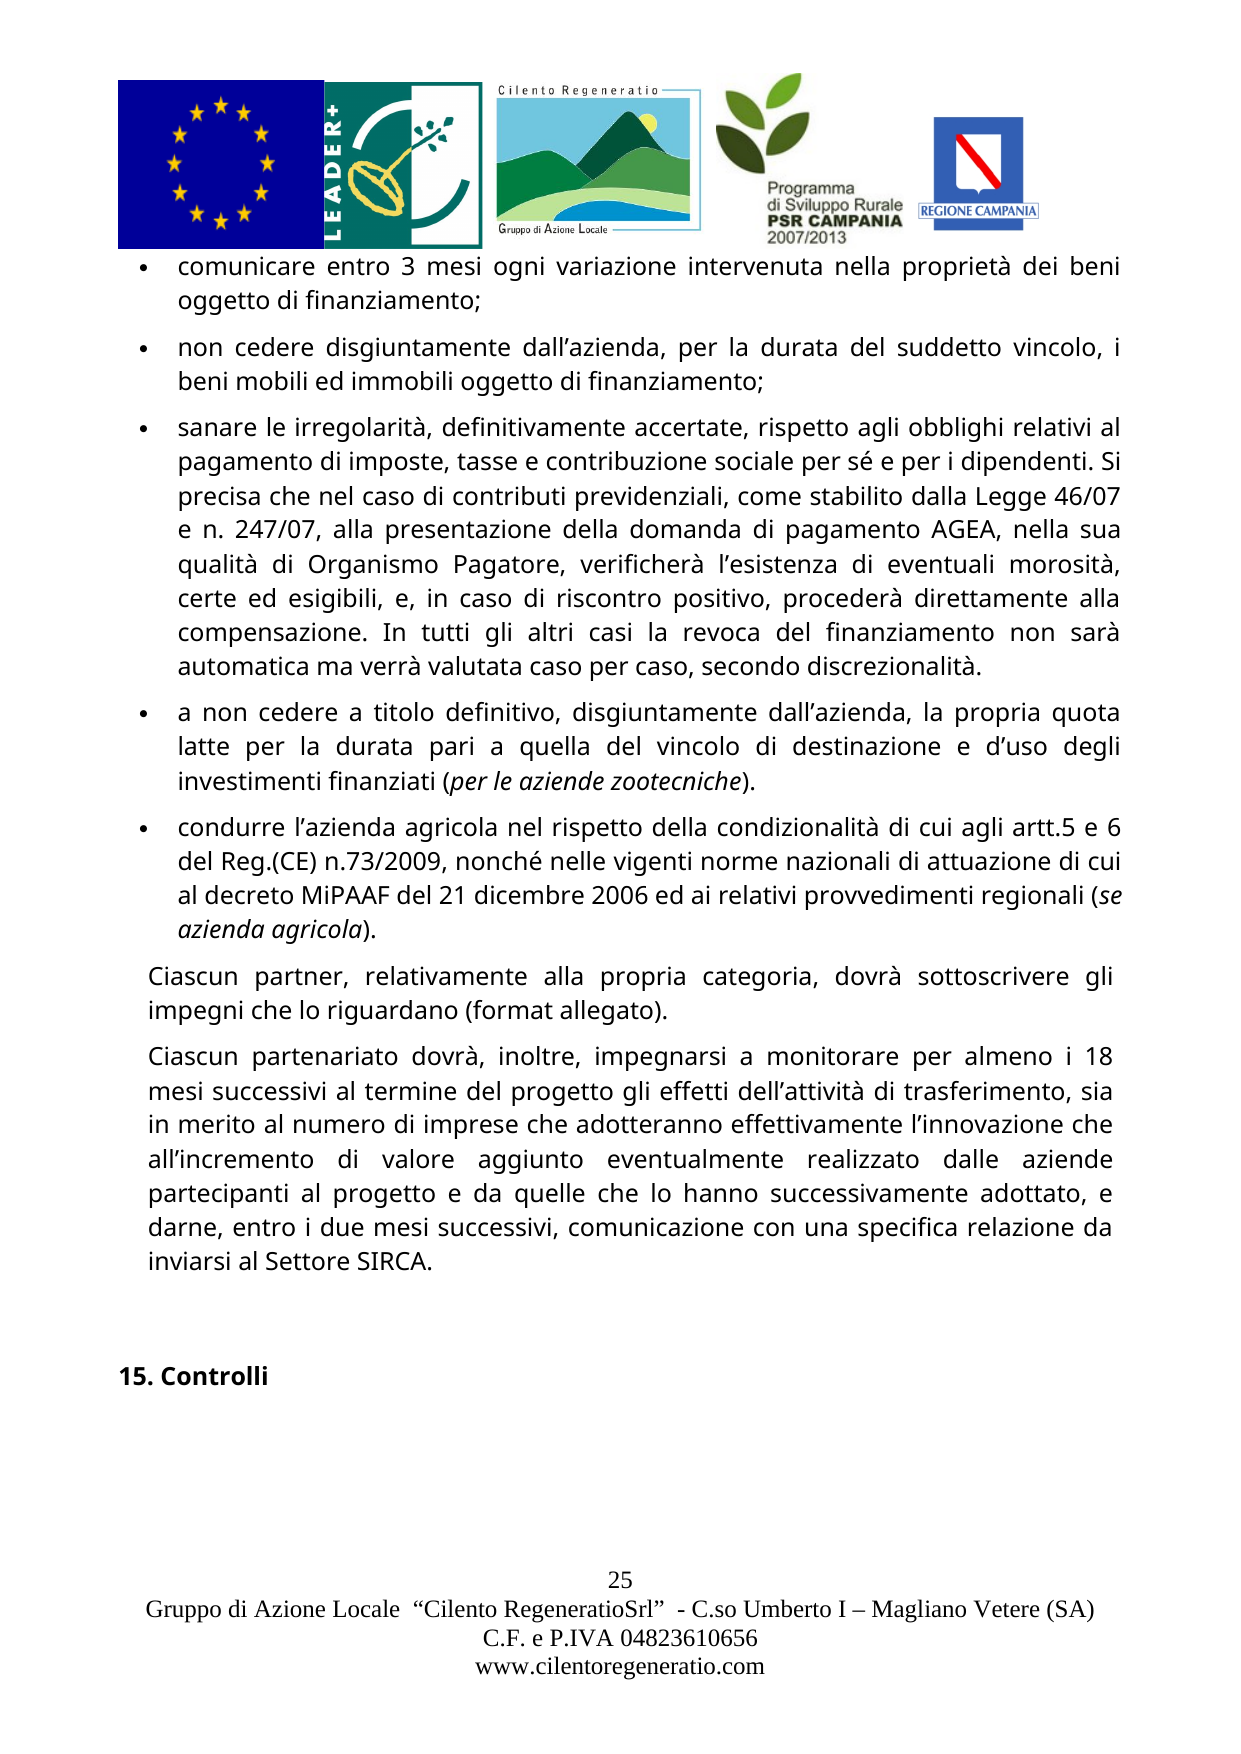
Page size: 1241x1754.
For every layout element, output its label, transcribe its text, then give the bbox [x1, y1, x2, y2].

text 15. Controlli [118, 1358, 1074, 1392]
list condurre l’azienda agricola nel rispetto della condizionalità di cui agli artt.5 e 6 del Reg.(CE) n.73/2009, nonché nelle vigenti norme nazionali di attuazione di cui al decreto MiPAAF del 21 dicembre 2006 ed ai relativi provvedimenti regionali (se azienda agricola). [140, 810, 1122, 946]
text Ciascun partenariato dovrà, inoltre, impegnarsi a monitorare per almeno i 18 mesi successivi al termine del progetto gli effetti dell’attività di trasferimento, sia in merito al numero di imprese che adotteranno effettivamente l’innovazione che all’incremento di valore aggiunto eventualmente realizzato dalle aziende partecipanti al progetto e da quelle che lo hanno successivamente adottato, e darne, entro i due mesi successivi, comunicazione con una specifica relazione da inviarsi al Settore SIRCA. [148, 1039, 1114, 1277]
list non cedere disgiuntamente dall’azienda, per la durata del suddetto vincolo, i beni mobili ed immobili oggetto di finanziamento; [140, 329, 1122, 397]
list comunicare entro 3 mesi ogni variazione intervenuta nella proprietà dei beni oggetto di finanziamento; [140, 249, 1122, 317]
list sanare le irregolarità, definitivamente accertate, rispetto agli obblighi relativi al pagamento di imposte, tasse e contribuzione sociale per sé e per i dipendenti. Si precisa che nel caso di contributi previdenziali, come stabilito dalla Legge 46/07 e n. 247/07, alla presentazione della domanda di pagamento AGEA, nella sua qualità di Organismo Pagatore, verificherà l’esistenza di eventuali morosità, certe ed esigibili, e, in caso di riscontro positivo, procederà direttamente alla compensazione. In tutti gli altri casi la revoca del finanziamento non sarà automatica ma verrà valutata caso per caso, secondo discrezionalità. [140, 410, 1122, 682]
picture [118, 73, 1054, 249]
text Ciascun partner, relativamente alla propria categoria, dovrà sottoscrivere gli impegni che lo riguardano (format allegato). [148, 958, 1114, 1027]
list a non cedere a titolo definitivo, disgiuntamente dall’azienda, la propria quota latte per la durata pari a quella del vincolo di destinazione e d’uso degli investimenti finanziati (per le aziende zootecniche). [140, 695, 1122, 797]
